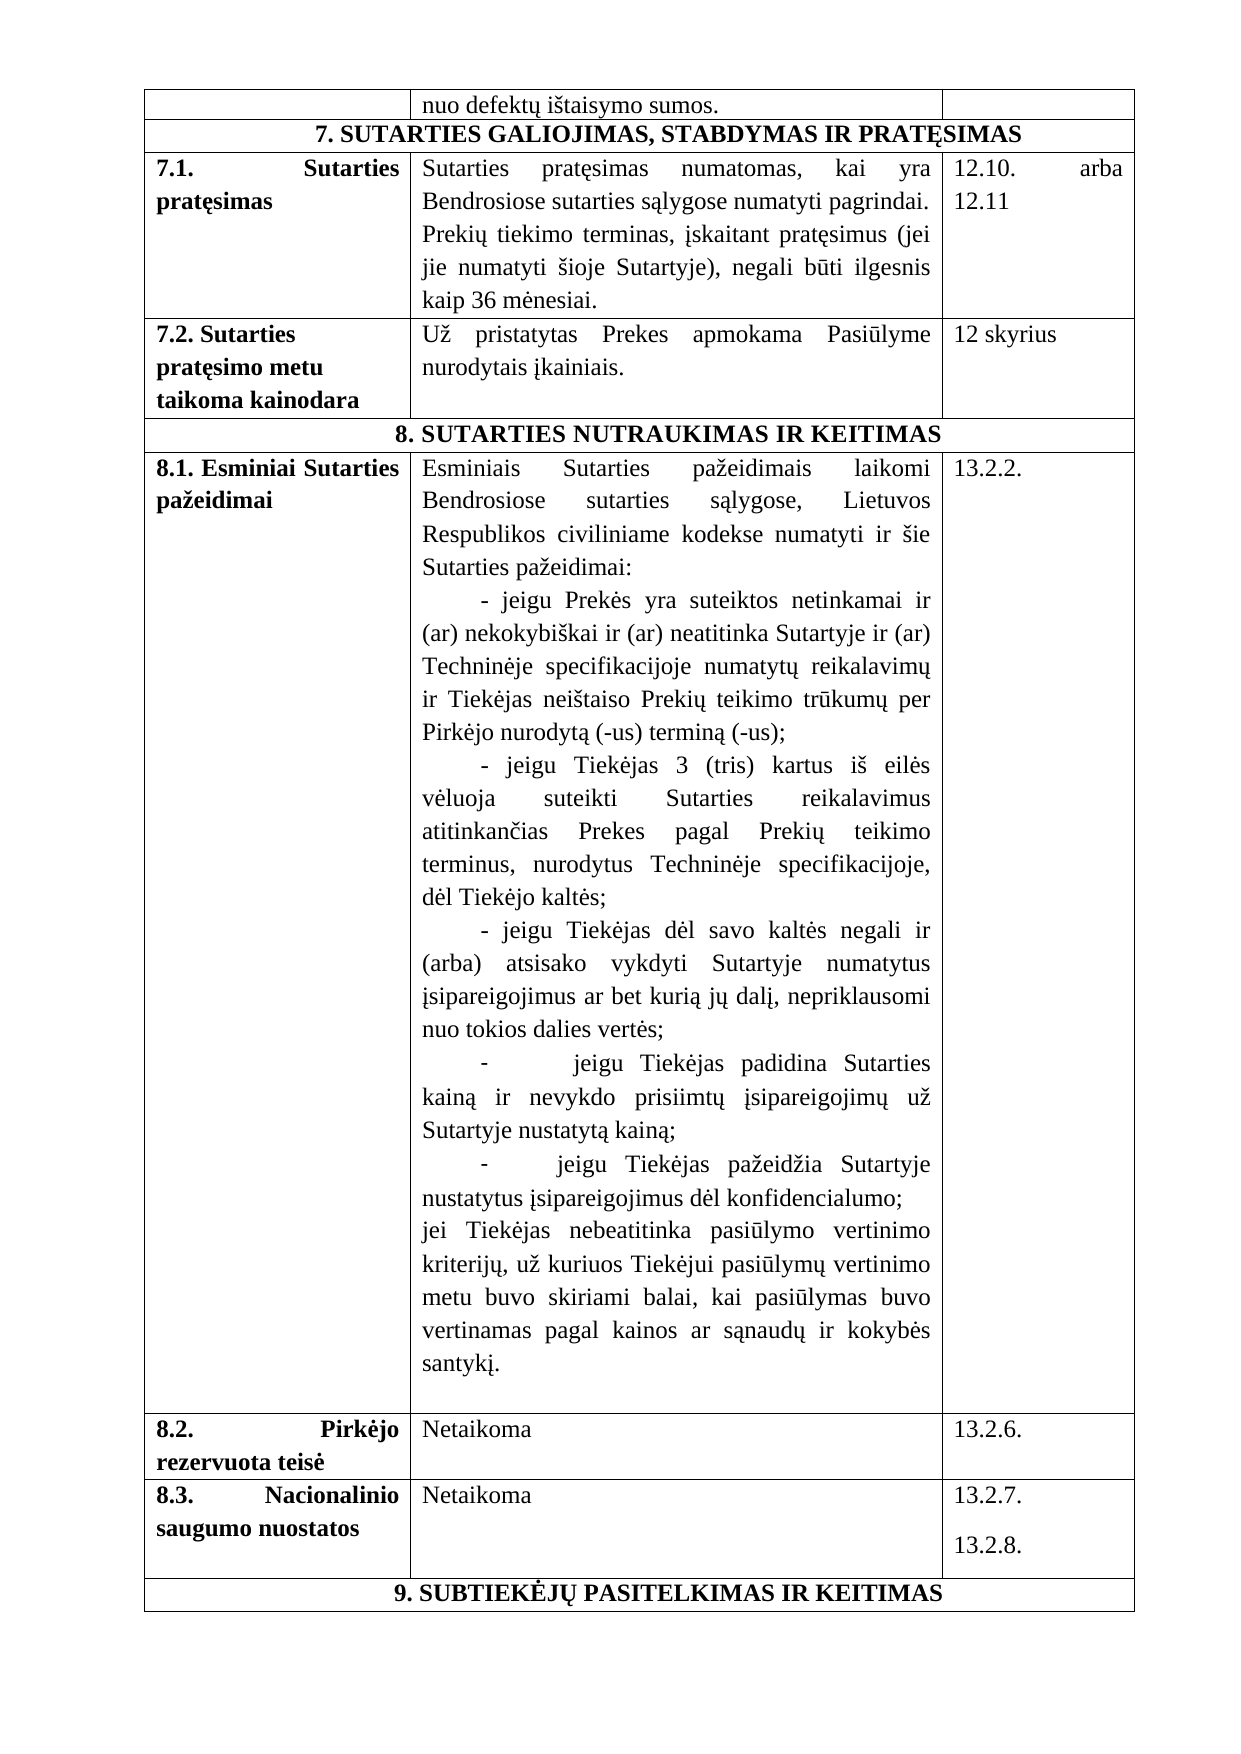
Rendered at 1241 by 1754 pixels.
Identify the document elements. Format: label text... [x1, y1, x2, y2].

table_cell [411, 90, 942, 118]
table_cell Esminiais Sutarties pažeidimais laikomi Bendrosiose sutarties sąlygose, Lietuvos Respublikos civiliniame kodekse numatyti ir šie Sutarties pažeidimai: - jeigu Prekės yra suteiktos netinkamai ir (ar) nekokybiškai ir (ar) neatitinka Sutartyje ir (ar) Techninėje specifikacijoje numatytų reikalavimų ir Tiekėjas neištaiso Prekių teikimo trūkumų per Pirkėjo nurodytą (-us) terminą (-us); - jeigu Tiekėjas 3 (tris) kartus iš eilės vėluoja suteikti Sutarties reikalavimus atitinkančias Prekes pagal Prekių teikimo terminus, nurodytus Techninėje specifikacijoje, dėl Tiekėjo kaltės; - jeigu Tiekėjas dėl savo kaltės negali ir (arba) atsisako vykdyti Sutartyje numatytus įsipareigojimus ar bet kurią jų dalį, nepriklausomi nuo tokios dalies vertės; jeigu Tiekėjas padidina Sutarties kainą ir nevykdo prisiimtų įsipareigojimų už Sutartyje nustatytą kainą; jeigu Tiekėjas pažeidžia Sutartyje nustatytus įsipareigojimus dėl konfidencialumo; jei Tiekėjas nebeatitinka pasiūlymo vertinimo kriterijų, už kuriuos Tiekėjui pasiūlymų vertinimo metu buvo skiriami balai, kai pasiūlymas buvo vertinamas pagal kainos ar sąnaudų ir kokybės santykį. [411, 453, 942, 1413]
table_cell 12.10. arba 12.11 [943, 153, 1134, 318]
table_cell 7. SUTARTIES GALIOJIMAS, STABDYMAS IR PRATĘSIMAS [145, 120, 1134, 152]
table_cell 8.2. Pirkėjo rezervuota teisė [145, 1414, 410, 1479]
table_cell 8.3. Nacionalinio saugumo nuostatos [145, 1480, 410, 1577]
table_cell Netaikoma [411, 1480, 942, 1577]
table_cell 8.1. Esminiai Sutarties pažeidimai [145, 453, 410, 1413]
table_cell 13.2.6. [943, 1414, 1134, 1479]
table_cell Netaikoma [411, 1414, 942, 1479]
table_cell 12 skyrius [943, 319, 1134, 418]
table_cell 13.2.2. [943, 453, 1134, 1413]
table_cell 7.1. Sutarties pratęsimas [145, 153, 410, 318]
table_cell 13.2.7. 13.2.8. [943, 1480, 1134, 1577]
table_cell Už pristatytas Prekes apmokama Pasiūlyme nurodytais įkainiais. [411, 319, 942, 418]
table_cell [943, 90, 1134, 118]
table_cell Sutarties pratęsimas numatomas, kai yra Bendrosiose sutarties sąlygose numatyti pagrindai. Prekių tiekimo terminas, įskaitant pratęsimus (jei jie numatyti šioje Sutartyje), negali būti ilgesnis kaip 36 mėnesiai. [411, 153, 942, 318]
table_cell 8. SUTARTIES NUTRAUKIMAS IR KEITIMAS [145, 419, 1134, 452]
table_cell 7.2. Sutarties pratęsimo metu taikoma kainodara [145, 319, 410, 418]
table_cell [145, 90, 410, 118]
table_cell 9. SUBTIEKĖJŲ PASITELKIMAS IR KEITIMAS [145, 1579, 1134, 1611]
